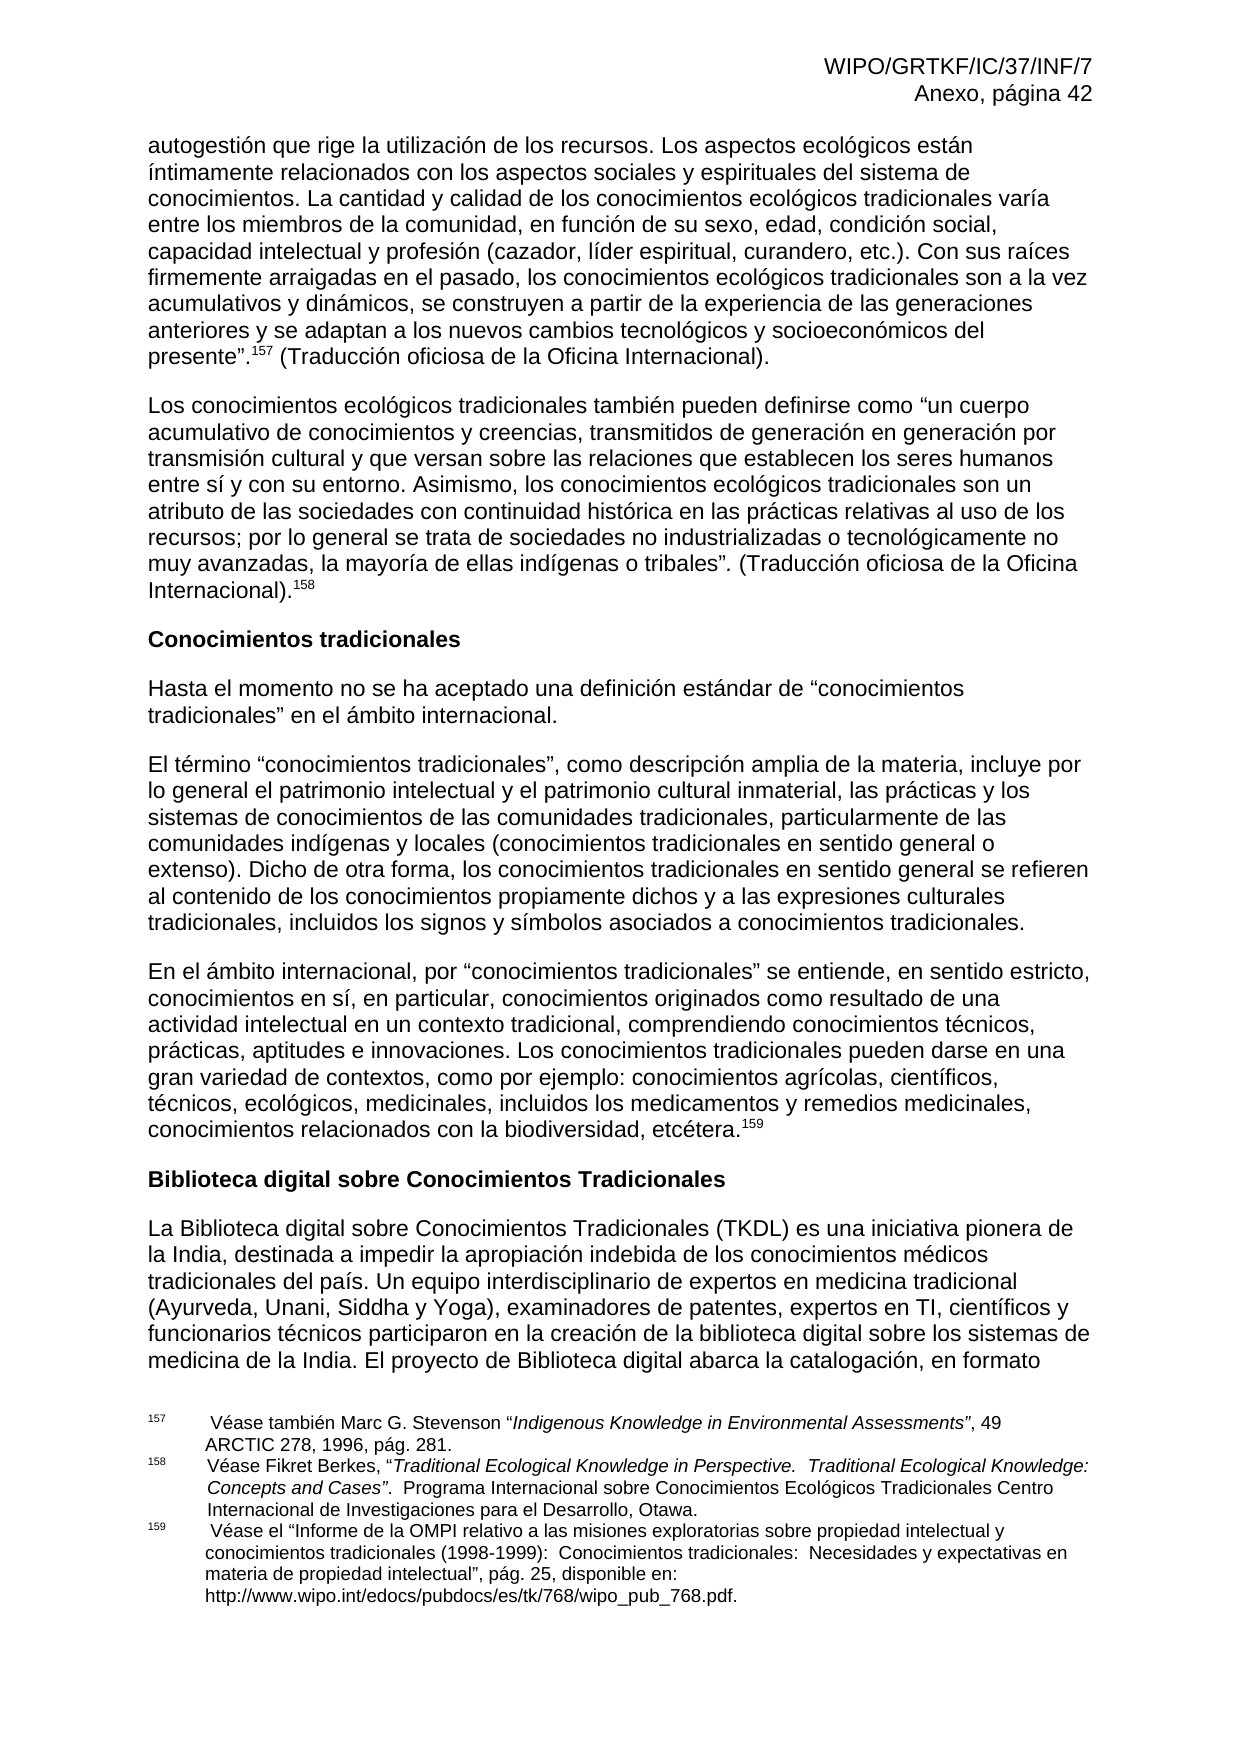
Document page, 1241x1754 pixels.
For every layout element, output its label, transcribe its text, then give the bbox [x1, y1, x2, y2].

list Hasta el momento no se ha aceptado una definición estándar de “conocimientos tradicionales” en el ámbito internacional. [148, 675, 1092, 728]
list En el ámbito internacional, por “conocimientos tradicionales” se entiende, en sentido estricto, conocimientos en sí, en particular, conocimientos originados como resultado de una actividad intelectual en un contexto tradicional, comprendiendo conocimientos técnicos, prácticas, aptitudes e innovaciones. Los conocimientos tradicionales pueden darse en una gran variedad de contextos, como por ejemplo: conocimientos agrícolas, científicos, técnicos, ecológicos, medicinales, incluidos los medicamentos y remedios medicinales, conocimientos relacionados con la biodiversidad, etcétera. [148, 958, 1092, 1143]
list Los conocimientos ecológicos tradicionales también pueden definirse como “un cuerpo acumulativo de conocimientos y creencias, transmitidos de generación en generación por transmisión cultural y que versan sobre las relaciones que establecen los seres humanos entre sí y con su entorno. Asimismo, los conocimientos ecológicos tradicionales son un atributo de las sociedades con continuidad histórica en las prácticas relativas al uso de los recursos; por lo general se trata de sociedades no industrializadas o tecnológicamente no muy avanzadas, la mayoría de ellas indígenas o tribales”. (Traducción oficiosa de la Oficina Internacional). [148, 392, 1092, 603]
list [148, 1215, 1092, 1373]
list Biblioteca digital sobre Conocimientos Tradicionales [148, 1166, 1092, 1192]
list Conocimientos tradicionales [148, 626, 1092, 652]
list El término “conocimientos tradicionales”, como descripción amplia de la materia, incluye por lo general el patrimonio intelectual y el patrimonio cultural inmaterial, las prácticas y los sistemas de conocimientos de las comunidades tradicionales, particularmente de las comunidades indígenas y locales (conocimientos tradicionales en sentido general o extenso). Dicho de otra forma, los conocimientos tradicionales en sentido general se refieren al contenido de los conocimientos propiamente dichos y a las expresiones culturales tradicionales, incluidos los signos y símbolos asociados a conocimientos tradicionales. [148, 751, 1092, 935]
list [148, 132, 1092, 369]
